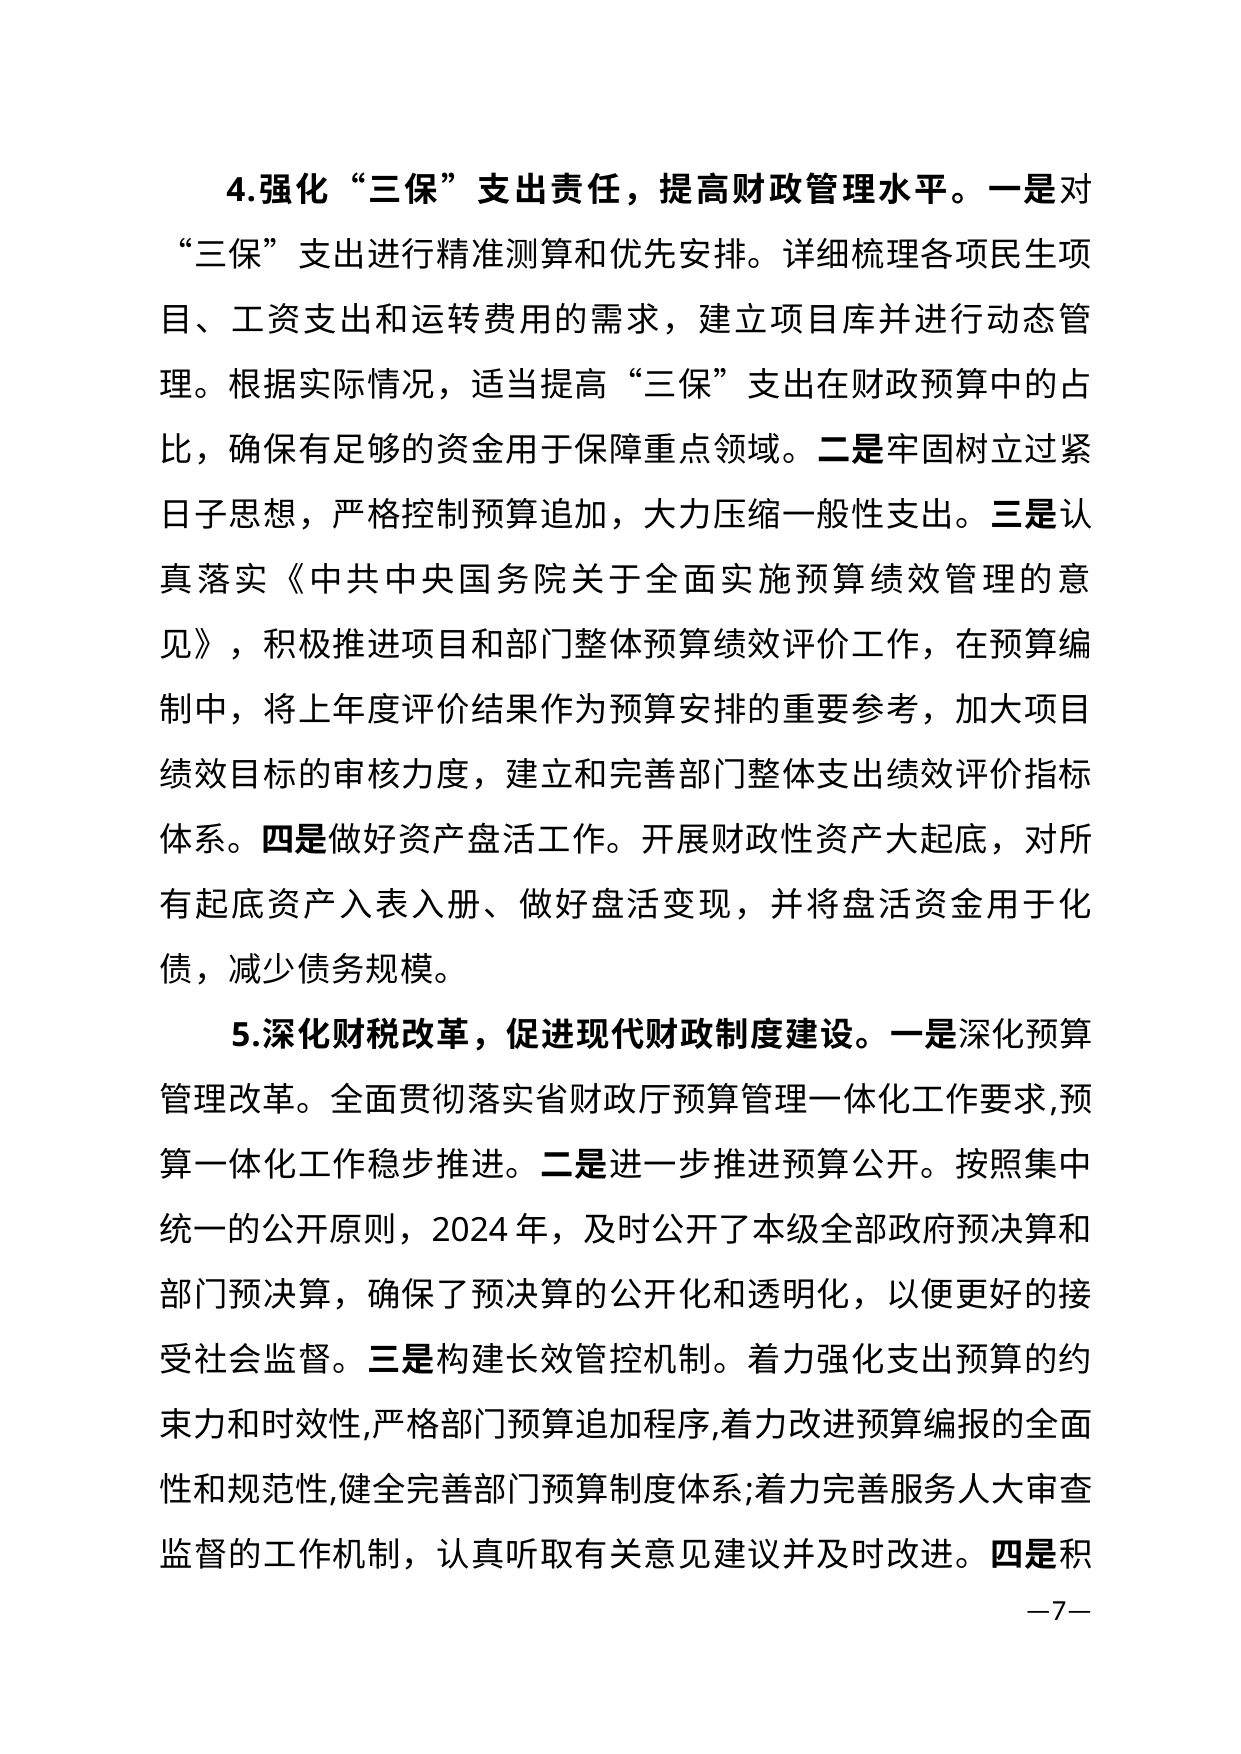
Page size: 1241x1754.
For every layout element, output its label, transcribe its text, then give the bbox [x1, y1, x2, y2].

text 4.强化“三保”支出责任，提高财政管理水平。一是对“三保”支出进行精准测算和优先安排。详细梳理各项民生项目、工资支出和运转费用的需求，建立项目库并进行动态管理。根据实际情况，适当提高“三保”支出在财政预算中的占比，确保有足够的资金用于保障重点领域。二是牢固树立过紧日子思想，严格控制预算追加，大力压缩一般性支出。三是认真落实《中共中央国务院关于全面实施预算绩效管理的意见》，积极推进项目和部门整体预算绩效评价工作，在预算编制中，将上年度评价结果作为预算安排的重要参考，加大项目绩效目标的审核力度，建立和完善部门整体支出绩效评价指标体系。四是做好资产盘活工作。开展财政性资产大起底，对所有起底资产入表入册、做好盘活变现，并将盘活资金用于化债，减少债务规模。 [159, 155, 1092, 1000]
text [159, 1000, 1092, 1585]
